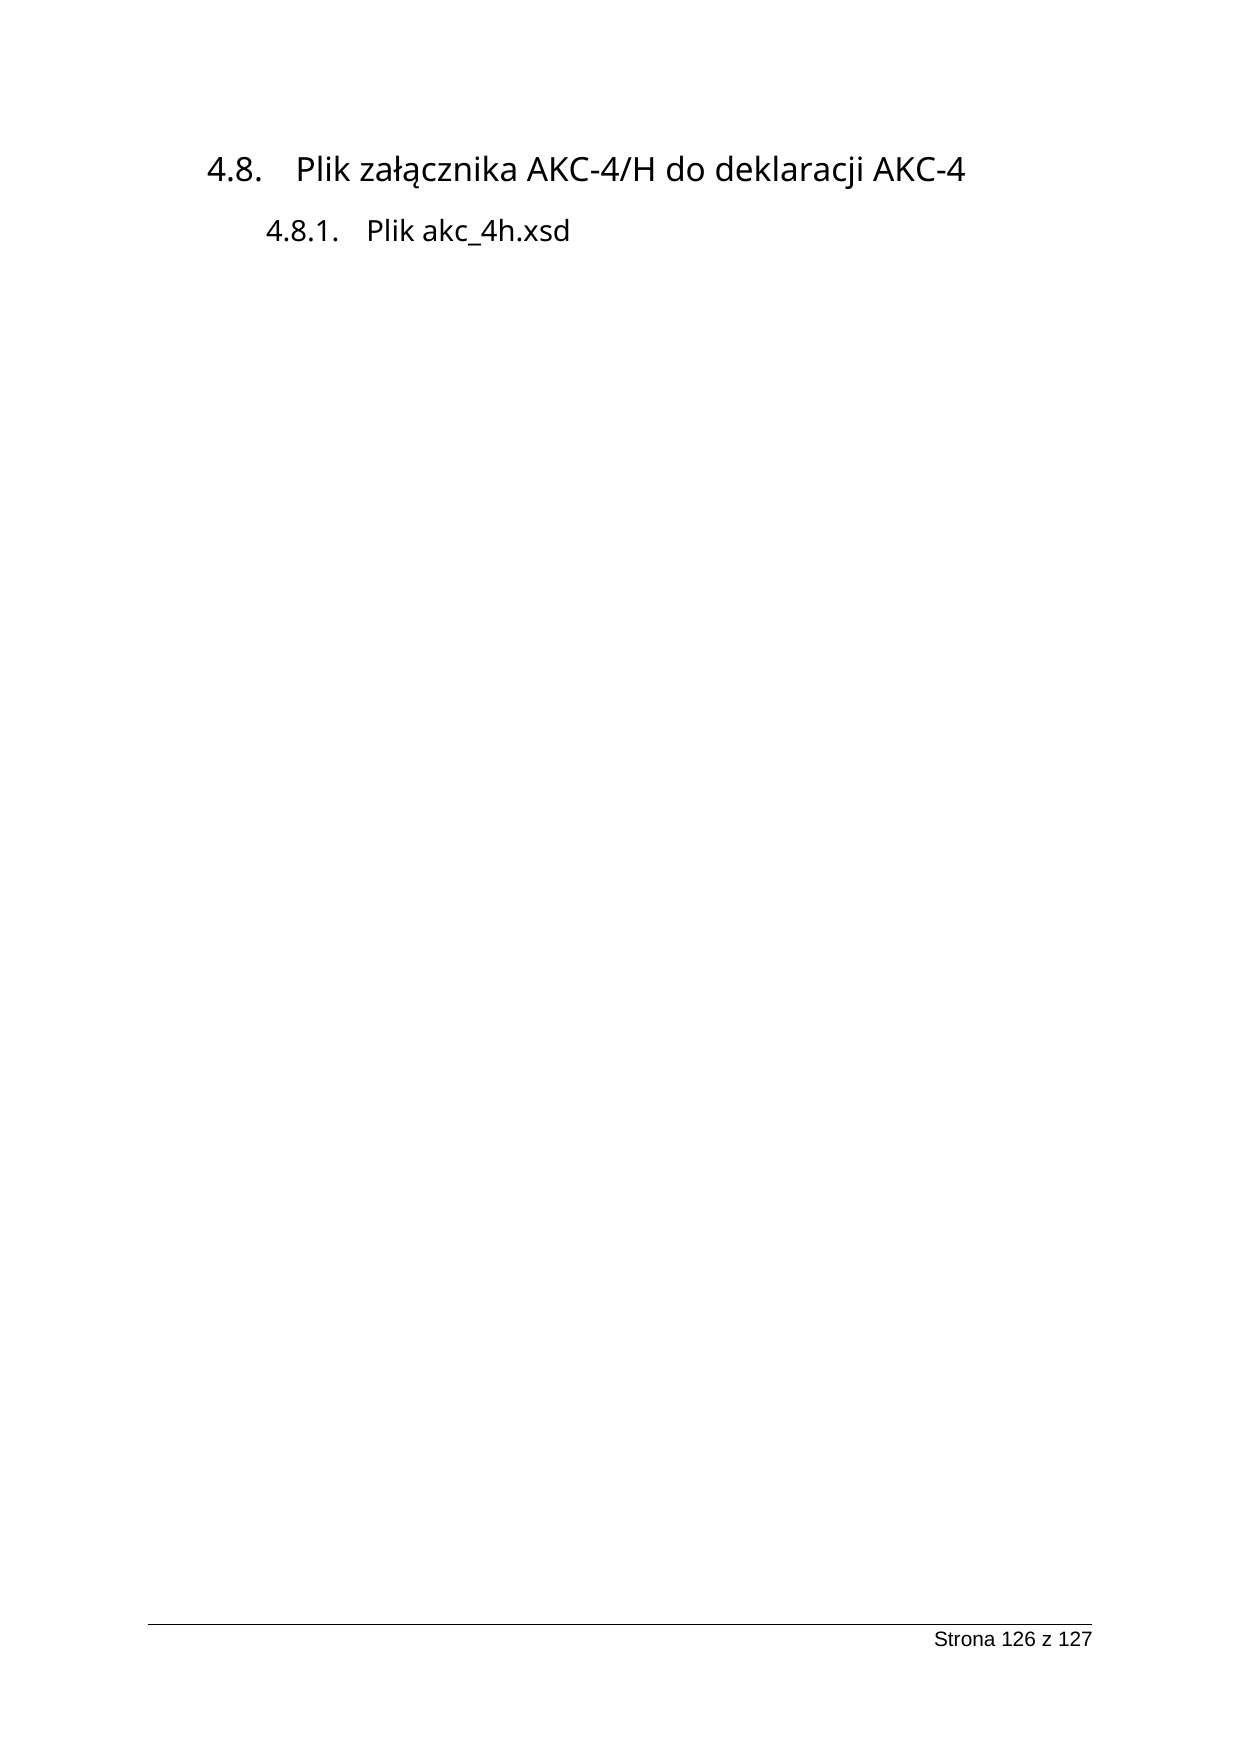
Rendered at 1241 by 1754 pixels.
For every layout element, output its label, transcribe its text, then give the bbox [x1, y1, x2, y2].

subtitle Plik akc_4h.xsd [266, 214, 1092, 248]
subtitle Plik załącznika AKC-4/H do deklaracji AKC-4 [207, 148, 1092, 189]
